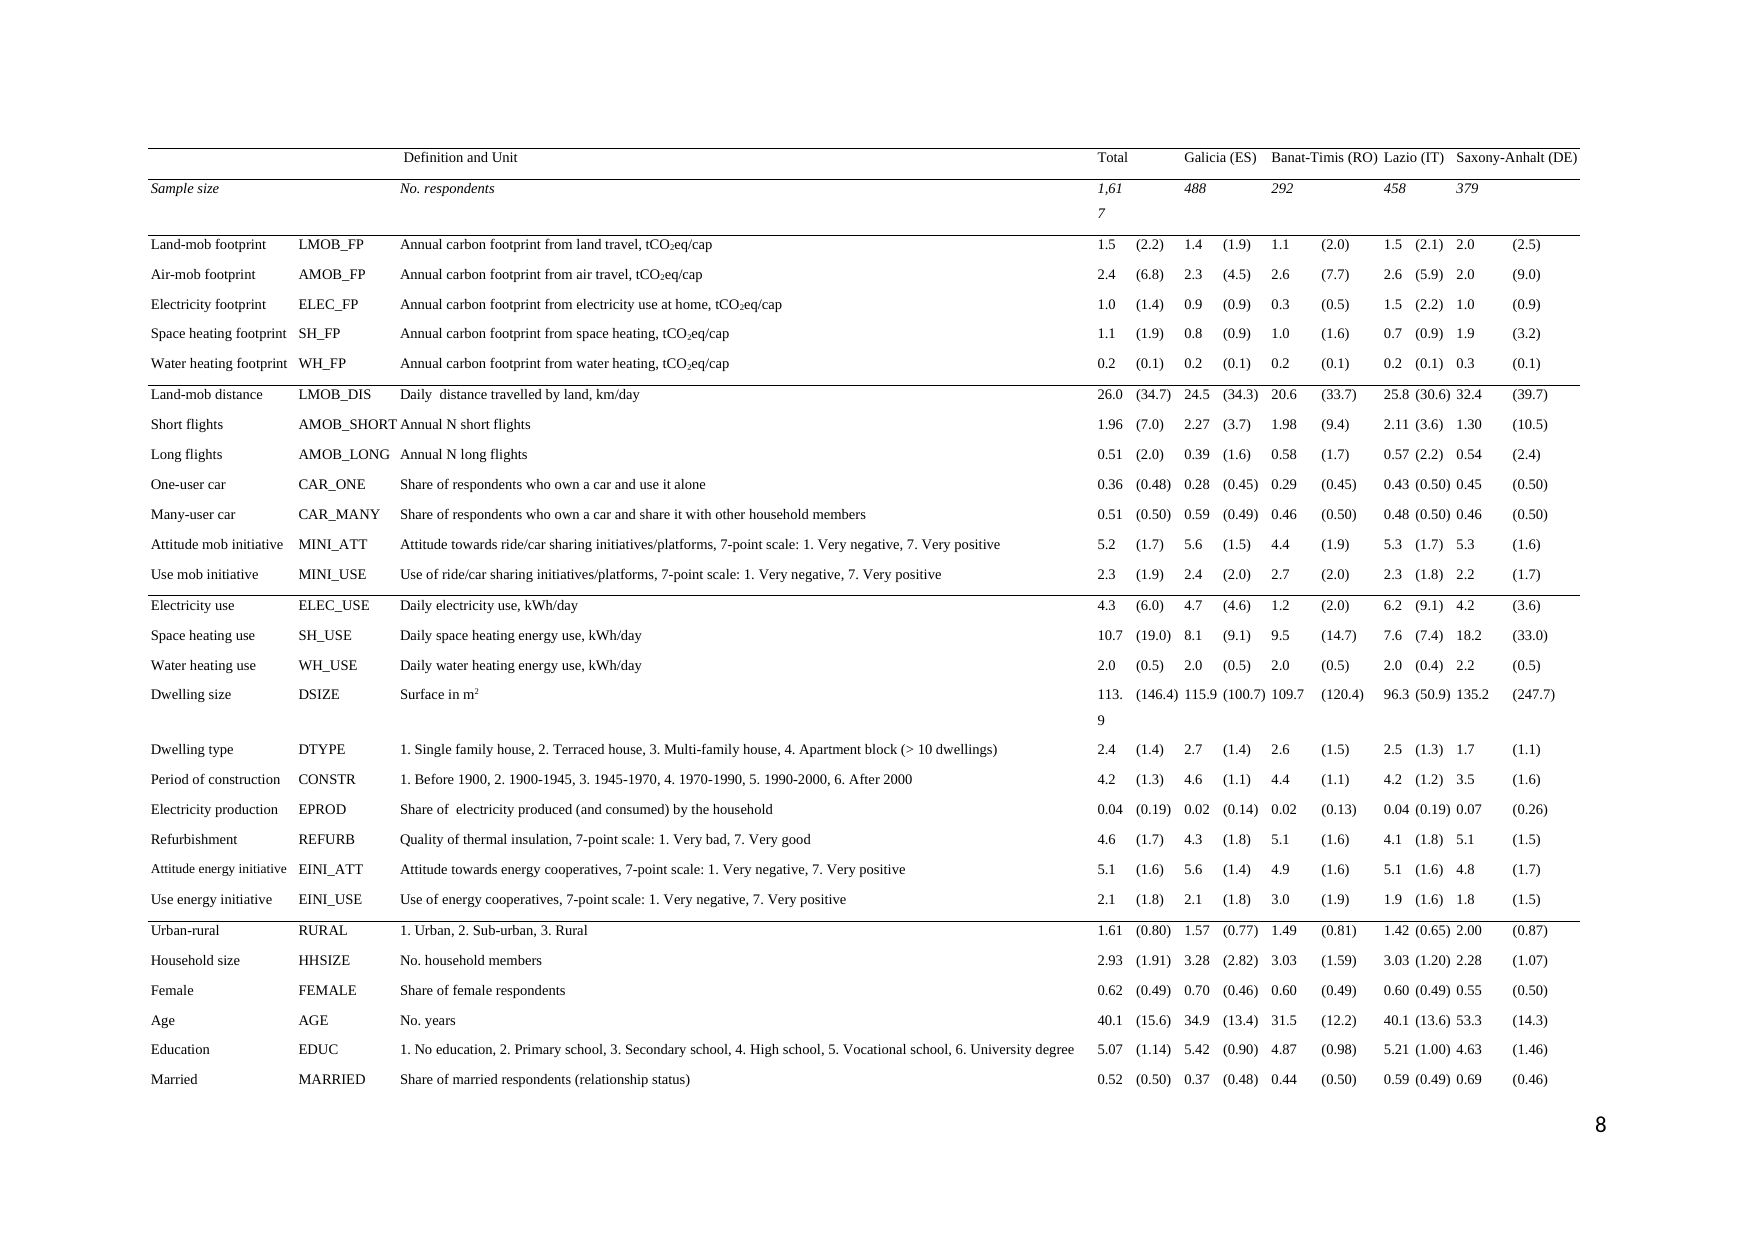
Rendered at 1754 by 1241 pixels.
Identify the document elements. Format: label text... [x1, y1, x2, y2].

table_cell (0.1) [1412, 355, 1453, 385]
table_header Total [1094, 149, 1133, 178]
table_cell HHSIZE [295, 951, 400, 981]
table_cell 0.2 [1181, 355, 1220, 385]
table_cell Annual carbon footprint from water heating, tCO2eq/cap [400, 355, 1094, 385]
table_cell DSIZE [295, 686, 400, 741]
table_cell (3.6) [1510, 596, 1580, 626]
table_cell (0.50) [1412, 506, 1453, 536]
table_cell (1.5) [1220, 536, 1268, 566]
table_cell 2.7 [1268, 566, 1318, 595]
table_cell 109.7 [1268, 686, 1318, 741]
table_cell 53.3 [1453, 1011, 1509, 1041]
table_cell (9.1) [1412, 596, 1453, 626]
table_cell 4.6 [1181, 771, 1220, 801]
table_cell (0.50) [1412, 476, 1453, 506]
table_cell Share of electricity produced (and consumed) by the household [400, 801, 1094, 831]
table_cell Dwelling size [148, 686, 295, 741]
table_cell EPROD [295, 801, 400, 831]
table_cell Attitude towards ride/car sharing initiatives/platforms, 7-point scale: 1. Very negative, 7. Very positive [400, 536, 1094, 566]
table_cell (1.8) [1133, 891, 1181, 921]
table_cell 0.60 [1268, 981, 1318, 1011]
table_cell No. respondents [400, 180, 1094, 234]
table_cell 4.4 [1268, 771, 1318, 801]
table_cell (50.9) [1412, 686, 1453, 741]
table_cell Daily water heating energy use, kWh/day [400, 656, 1094, 686]
table_cell Space heating use [148, 626, 295, 656]
table_cell 1.30 [1453, 416, 1509, 446]
table_cell 0.58 [1268, 446, 1318, 476]
table_cell (1.6) [1510, 536, 1580, 566]
table_cell (19.0) [1133, 626, 1181, 656]
table_cell Land-mob footprint [148, 236, 295, 266]
table_cell 292 [1268, 180, 1318, 234]
table_cell (1.4) [1220, 861, 1268, 891]
table_cell 0.70 [1181, 981, 1220, 1011]
table_cell (0.45) [1318, 476, 1381, 506]
table_cell Electricity footprint [148, 295, 295, 325]
table_cell Electricity production [148, 801, 295, 831]
table_cell (0.46) [1510, 1071, 1580, 1088]
table_header [295, 149, 400, 178]
table_cell 1.8 [1453, 891, 1509, 921]
table_cell (0.9) [1220, 325, 1268, 355]
table_cell (1.91) [1133, 951, 1181, 981]
table_cell LMOB_FP [295, 236, 400, 266]
table_cell (0.48) [1133, 476, 1181, 506]
table_cell 5.2 [1094, 536, 1133, 566]
table_cell 34.9 [1181, 1011, 1220, 1041]
table_cell No. household members [400, 951, 1094, 981]
table_cell (1.8) [1220, 831, 1268, 861]
table_cell 1.1 [1268, 236, 1318, 266]
table_cell 4.7 [1181, 596, 1220, 626]
table_cell (9.0) [1510, 266, 1580, 295]
table_cell 4.87 [1268, 1041, 1318, 1071]
table_cell 2.4 [1181, 566, 1220, 595]
table_cell (1.6) [1412, 891, 1453, 921]
table_cell (1.6) [1318, 831, 1381, 861]
table_cell Electricity use [148, 596, 295, 626]
table_cell WH_USE [295, 656, 400, 686]
table_cell Long flights [148, 446, 295, 476]
table_header [148, 149, 295, 178]
table_cell (0.9) [1220, 295, 1268, 325]
table_cell 0.57 [1381, 446, 1412, 476]
table_cell (0.87) [1510, 922, 1580, 951]
table_cell 2.6 [1268, 741, 1318, 771]
table_cell 5.1 [1268, 831, 1318, 861]
table_cell (2.4) [1510, 446, 1580, 476]
table_cell (6.8) [1133, 266, 1181, 295]
table_cell (0.49) [1412, 1071, 1453, 1088]
table_cell 0.46 [1453, 506, 1509, 536]
table_cell 96.3 [1381, 686, 1412, 741]
table_cell 1.7 [1453, 741, 1509, 771]
table_cell [295, 180, 400, 234]
table_cell Sample size [148, 180, 295, 234]
table_cell 2.0 [1181, 656, 1220, 686]
table_cell 5.1 [1094, 861, 1133, 891]
table_cell 2.11 [1381, 416, 1412, 446]
table_cell REFURB [295, 831, 400, 861]
table_cell Household size [148, 951, 295, 981]
table_cell 0.59 [1381, 1071, 1412, 1088]
table_cell 0.2 [1268, 355, 1318, 385]
table_cell (7.0) [1133, 416, 1181, 446]
table_cell (0.45) [1220, 476, 1268, 506]
table_cell 0.36 [1094, 476, 1133, 506]
table_cell Age [148, 1011, 295, 1041]
table_cell 0.45 [1453, 476, 1509, 506]
table_cell (0.5) [1318, 656, 1381, 686]
table_cell (1.6) [1318, 325, 1381, 355]
table_cell 3.03 [1268, 951, 1318, 981]
table_cell 4.2 [1453, 596, 1509, 626]
table_cell Daily distance travelled by land, km/day [400, 386, 1094, 416]
table_cell 1. Single family house, 2. Terraced house, 3. Multi-family house, 4. Apartment block (> 10 dwellings) [400, 741, 1094, 771]
table_cell 2.93 [1094, 951, 1133, 981]
table_cell 0.29 [1268, 476, 1318, 506]
table_cell (1.5) [1510, 891, 1580, 921]
table_cell (0.50) [1133, 1071, 1181, 1088]
table_cell 7.6 [1381, 626, 1412, 656]
table_cell (1.7) [1133, 536, 1181, 566]
table_cell 1.5 [1094, 236, 1133, 266]
table_cell (1.3) [1133, 771, 1181, 801]
table_cell 0.28 [1181, 476, 1220, 506]
table_cell 1. Urban, 2. Sub-urban, 3. Rural [400, 922, 1094, 951]
table_cell (0.9) [1510, 295, 1580, 325]
table_cell (3.2) [1510, 325, 1580, 355]
table_cell (39.7) [1510, 386, 1580, 416]
table_cell Share of respondents who own a car and share it with other household members [400, 506, 1094, 536]
table_cell 5.6 [1181, 861, 1220, 891]
table_cell 32.4 [1453, 386, 1509, 416]
table_cell Space heating footprint [148, 325, 295, 355]
table_cell (1.6) [1220, 446, 1268, 476]
table_cell (2.0) [1318, 596, 1381, 626]
table_cell (1.8) [1412, 566, 1453, 595]
table_cell Attitude energy initiative [148, 861, 295, 891]
table_cell 9.5 [1268, 626, 1318, 656]
table_cell Air-mob footprint [148, 266, 295, 295]
table_cell Water heating footprint [148, 355, 295, 385]
table_cell 0.3 [1268, 295, 1318, 325]
table_cell (0.5) [1510, 656, 1580, 686]
table_cell Married [148, 1071, 295, 1088]
table_cell (13.6) [1412, 1011, 1453, 1041]
table_cell 2.3 [1094, 566, 1133, 595]
table_cell 0.43 [1381, 476, 1412, 506]
table_cell (1.07) [1510, 951, 1580, 981]
table_cell (0.46) [1220, 981, 1268, 1011]
table_cell 4.6 [1094, 831, 1133, 861]
table_cell 24.5 [1181, 386, 1220, 416]
table_cell (33.0) [1510, 626, 1580, 656]
table_cell Dwelling type [148, 741, 295, 771]
table_cell 0.02 [1181, 801, 1220, 831]
table_header Galicia (ES) [1181, 149, 1268, 178]
table_cell 2.7 [1181, 741, 1220, 771]
table_cell 1.49 [1268, 922, 1318, 951]
table_cell (1.5) [1318, 741, 1381, 771]
table_cell 5.1 [1381, 861, 1412, 891]
table_cell (2.5) [1510, 236, 1580, 266]
table_cell (2.2) [1412, 295, 1453, 325]
table_cell (1.1) [1220, 771, 1268, 801]
table_cell (2.2) [1412, 446, 1453, 476]
table_cell 3.03 [1381, 951, 1412, 981]
table_cell (1.9) [1220, 236, 1268, 266]
table_cell Land-mob distance [148, 386, 295, 416]
table_cell (12.2) [1318, 1011, 1381, 1041]
table_cell (1.3) [1412, 741, 1453, 771]
table_cell (1.5) [1510, 831, 1580, 861]
table_cell 5.21 [1381, 1041, 1412, 1071]
table_cell (1.7) [1510, 861, 1580, 891]
table_cell (1.4) [1220, 741, 1268, 771]
table_cell 0.8 [1181, 325, 1220, 355]
table_cell EINI_ATT [295, 861, 400, 891]
table_cell (14.7) [1318, 626, 1381, 656]
table_cell (2.0) [1133, 446, 1181, 476]
table_cell Short flights [148, 416, 295, 446]
table_cell (0.14) [1220, 801, 1268, 831]
table_cell 0.2 [1381, 355, 1412, 385]
table_cell (6.0) [1133, 596, 1181, 626]
table_cell 1.2 [1268, 596, 1318, 626]
table_cell (1.6) [1318, 861, 1381, 891]
table_cell (1.7) [1318, 446, 1381, 476]
table_cell 8.1 [1181, 626, 1220, 656]
table_cell (4.6) [1220, 596, 1268, 626]
table_cell 2.3 [1381, 566, 1412, 595]
table_cell 4.63 [1453, 1041, 1509, 1071]
table_cell (1.8) [1412, 831, 1453, 861]
table_cell (1.8) [1220, 891, 1268, 921]
table_cell 1.61 [1094, 922, 1133, 951]
table_cell (1.9) [1318, 891, 1381, 921]
table_cell 0.51 [1094, 506, 1133, 536]
table_cell AMOB_SHORT [295, 416, 400, 446]
table_cell EINI_USE [295, 891, 400, 921]
table_cell 4.3 [1181, 831, 1220, 861]
table_cell 5.3 [1453, 536, 1509, 566]
table_cell (0.4) [1412, 656, 1453, 686]
table_cell 0.3 [1453, 355, 1509, 385]
table_cell (0.48) [1220, 1071, 1268, 1088]
table_cell 3.28 [1181, 951, 1220, 981]
table_cell Annual N short flights [400, 416, 1094, 446]
table_cell (1.4) [1133, 295, 1181, 325]
table_cell Annual carbon footprint from electricity use at home, tCO2eq/cap [400, 295, 1094, 325]
table_cell (34.3) [1220, 386, 1268, 416]
table_cell (1.9) [1133, 566, 1181, 595]
table_cell 0.54 [1453, 446, 1509, 476]
table_cell 115.9 [1181, 686, 1220, 741]
table_cell AMOB_LONG [295, 446, 400, 476]
table_cell 0.2 [1094, 355, 1133, 385]
table_cell Refurbishment [148, 831, 295, 861]
table_cell 2.00 [1453, 922, 1509, 951]
table_cell 0.69 [1453, 1071, 1509, 1088]
table_cell 10.7 [1094, 626, 1133, 656]
table_cell CAR_MANY [295, 506, 400, 536]
table_cell EDUC [295, 1041, 400, 1071]
table_cell 20.6 [1268, 386, 1318, 416]
table_cell 2.6 [1381, 266, 1412, 295]
table_cell Use of energy cooperatives, 7-point scale: 1. Very negative, 7. Very positive [400, 891, 1094, 921]
table_cell (7.4) [1412, 626, 1453, 656]
table_cell SH_FP [295, 325, 400, 355]
table_cell MINI_ATT [295, 536, 400, 566]
table_cell 2.6 [1268, 266, 1318, 295]
table_cell (30.6) [1412, 386, 1453, 416]
table_cell 4.8 [1453, 861, 1509, 891]
table_cell (7.7) [1318, 266, 1381, 295]
table_cell No. years [400, 1011, 1094, 1041]
table_cell ELEC_USE [295, 596, 400, 626]
table_header Banat-Timis (RO) [1268, 149, 1381, 178]
table_cell 379 [1453, 180, 1509, 234]
table_cell 0.48 [1381, 506, 1412, 536]
table_cell 2.0 [1381, 656, 1412, 686]
table_cell (33.7) [1318, 386, 1381, 416]
table_cell Urban-rural [148, 922, 295, 951]
table_cell FEMALE [295, 981, 400, 1011]
table_header Saxony-Anhalt (DE) [1453, 149, 1580, 178]
table_cell Use energy initiative [148, 891, 295, 921]
table_cell 2.4 [1094, 266, 1133, 295]
table_cell 1.0 [1268, 325, 1318, 355]
table_cell (0.1) [1510, 355, 1580, 385]
table_cell Annual carbon footprint from air travel, tCO2eq/cap [400, 266, 1094, 295]
table_cell (0.49) [1220, 506, 1268, 536]
table_cell Attitude mob initiative [148, 536, 295, 566]
table_cell 1.96 [1094, 416, 1133, 446]
table_cell 0.07 [1453, 801, 1509, 831]
table_cell (0.49) [1133, 981, 1181, 1011]
table_cell (0.50) [1318, 506, 1381, 536]
table_cell Daily electricity use, kWh/day [400, 596, 1094, 626]
table_cell (1.1) [1510, 741, 1580, 771]
table_cell (0.50) [1510, 981, 1580, 1011]
table_cell (0.80) [1133, 922, 1181, 951]
table_cell Annual carbon footprint from space heating, tCO2eq/cap [400, 325, 1094, 355]
table_cell 0.37 [1181, 1071, 1220, 1088]
table_cell 1.42 [1381, 922, 1412, 951]
table_cell Female [148, 981, 295, 1011]
table_cell MINI_USE [295, 566, 400, 595]
table_cell (0.49) [1412, 981, 1453, 1011]
table_cell 5.1 [1453, 831, 1509, 861]
table_cell (1.7) [1510, 566, 1580, 595]
table_cell SH_USE [295, 626, 400, 656]
table_cell 0.9 [1181, 295, 1220, 325]
table_cell Daily space heating energy use, kWh/day [400, 626, 1094, 656]
table_cell 2.2 [1453, 566, 1509, 595]
table_cell 1.1 [1094, 325, 1133, 355]
table_cell DTYPE [295, 741, 400, 771]
table_cell 1. Before 1900, 2. 1900-1945, 3. 1945-1970, 4. 1970-1990, 5. 1990-2000, 6. After 2000 [400, 771, 1094, 801]
table_cell (10.5) [1510, 416, 1580, 446]
table_cell (1.7) [1412, 536, 1453, 566]
table_cell RURAL [295, 922, 400, 951]
table_cell (9.4) [1318, 416, 1381, 446]
table_header Definition and Unit [400, 149, 1094, 178]
table_cell (0.9) [1412, 325, 1453, 355]
table_cell (146.4) [1133, 686, 1181, 741]
table_cell (0.50) [1510, 506, 1580, 536]
table_cell (0.26) [1510, 801, 1580, 831]
table_cell Water heating use [148, 656, 295, 686]
table_cell (1.4) [1133, 741, 1181, 771]
table_cell 2.0 [1268, 656, 1318, 686]
table_cell (4.5) [1220, 266, 1268, 295]
table_cell 6.2 [1381, 596, 1412, 626]
table_cell 4.3 [1094, 596, 1133, 626]
table_cell (0.49) [1318, 981, 1381, 1011]
table_cell (9.1) [1220, 626, 1268, 656]
table_cell (2.0) [1318, 566, 1381, 595]
table_cell 2.0 [1453, 266, 1509, 295]
table_cell Use mob initiative [148, 566, 295, 595]
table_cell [400, 1071, 1094, 1088]
table_cell 2.5 [1381, 741, 1412, 771]
table_cell Many-user car [148, 506, 295, 536]
table_cell 0.51 [1094, 446, 1133, 476]
table_cell (1.6) [1412, 861, 1453, 891]
table_cell 2.2 [1453, 656, 1509, 686]
table_cell 458 [1381, 180, 1412, 234]
table_cell 4.2 [1094, 771, 1133, 801]
table_cell (0.5) [1318, 295, 1381, 325]
table_cell 5.07 [1094, 1041, 1133, 1071]
table_cell (1.6) [1133, 861, 1181, 891]
table_cell 2.0 [1094, 656, 1133, 686]
table_cell (1.6) [1510, 771, 1580, 801]
table_cell Quality of thermal insulation, 7-point scale: 1. Very bad, 7. Very good [400, 831, 1094, 861]
table_cell Share of female respondents [400, 981, 1094, 1011]
table_cell (1.2) [1412, 771, 1453, 801]
table_cell 1,617 [1094, 180, 1133, 234]
table_cell 113.9 [1094, 686, 1133, 741]
table_cell 1.0 [1094, 295, 1133, 325]
table_cell (1.00) [1412, 1041, 1453, 1071]
table_cell (0.98) [1318, 1041, 1381, 1071]
table_cell (0.13) [1318, 801, 1381, 831]
table_cell (120.4) [1318, 686, 1381, 741]
table_cell 1.57 [1181, 922, 1220, 951]
table_cell [1220, 180, 1268, 234]
table_cell 0.55 [1453, 981, 1509, 1011]
table_cell 2.3 [1181, 266, 1220, 295]
table_cell 25.8 [1381, 386, 1412, 416]
table_cell (0.50) [1133, 506, 1181, 536]
table_cell (0.77) [1220, 922, 1268, 951]
table_cell AMOB_FP [295, 266, 400, 295]
table_cell WH_FP [295, 355, 400, 385]
table_cell (247.7) [1510, 686, 1580, 741]
table_cell LMOB_DIS [295, 386, 400, 416]
table_cell 0.60 [1381, 981, 1412, 1011]
table_cell 2.28 [1453, 951, 1509, 981]
table_cell 0.44 [1268, 1071, 1318, 1088]
table_cell Period of construction [148, 771, 295, 801]
table_cell One-user car [148, 476, 295, 506]
table_cell 1.0 [1453, 295, 1509, 325]
table_cell Attitude towards energy cooperatives, 7-point scale: 1. Very negative, 7. Very positive [400, 861, 1094, 891]
table_cell (0.65) [1412, 922, 1453, 951]
table_cell 1. No education, 2. Primary school, 3. Secondary school, 4. High school, 5. Vocational school, 6. University degree [400, 1041, 1094, 1071]
table_cell CAR_ONE [295, 476, 400, 506]
table_header Lazio (IT) [1381, 149, 1453, 178]
table_cell 1.98 [1268, 416, 1318, 446]
table_cell (0.5) [1133, 656, 1181, 686]
table_cell Annual carbon footprint from land travel, tCO2eq/cap [400, 236, 1094, 266]
table_cell (0.50) [1510, 476, 1580, 506]
table_cell 3.0 [1268, 891, 1318, 921]
table_cell Annual N long flights [400, 446, 1094, 476]
table_cell (100.7) [1220, 686, 1268, 741]
table_cell MARRIED [295, 1071, 400, 1088]
table_cell AGE [295, 1011, 400, 1041]
table_cell 135.2 [1453, 686, 1509, 741]
table_cell (0.50) [1318, 1071, 1381, 1088]
table_cell 0.46 [1268, 506, 1318, 536]
table_cell (1.1) [1318, 771, 1381, 801]
table_cell (1.9) [1133, 325, 1181, 355]
table_cell 0.59 [1181, 506, 1220, 536]
table_cell 5.3 [1381, 536, 1412, 566]
table_cell (1.7) [1133, 831, 1181, 861]
table_cell 40.1 [1381, 1011, 1412, 1041]
table_cell (2.0) [1220, 566, 1268, 595]
table_cell 488 [1181, 180, 1220, 234]
table_cell (3.6) [1412, 416, 1453, 446]
table_cell 3.5 [1453, 771, 1509, 801]
table_cell (14.3) [1510, 1011, 1580, 1041]
table_cell (3.7) [1220, 416, 1268, 446]
table_cell 0.39 [1181, 446, 1220, 476]
table_cell (1.59) [1318, 951, 1381, 981]
table_cell 2.0 [1453, 236, 1509, 266]
table_cell 4.2 [1381, 771, 1412, 801]
table_cell (0.1) [1133, 355, 1181, 385]
table_cell (1.20) [1412, 951, 1453, 981]
table_cell (1.14) [1133, 1041, 1181, 1071]
table_cell Use of ride/car sharing initiatives/platforms, 7-point scale: 1. Very negative, 7. Very positive [400, 566, 1094, 595]
table_cell 1.9 [1453, 325, 1509, 355]
table_cell Education [148, 1041, 295, 1071]
table_cell 31.5 [1268, 1011, 1318, 1041]
table_cell 0.7 [1381, 325, 1412, 355]
table_cell (0.5) [1220, 656, 1268, 686]
table_cell CONSTR [295, 771, 400, 801]
table_cell (34.7) [1133, 386, 1181, 416]
table_cell 0.52 [1094, 1071, 1133, 1088]
table_cell 2.1 [1181, 891, 1220, 921]
table_cell 26.0 [1094, 386, 1133, 416]
table_cell (5.9) [1412, 266, 1453, 295]
table_cell 40.1 [1094, 1011, 1133, 1041]
table_cell (0.19) [1133, 801, 1181, 831]
table_cell [1133, 180, 1181, 234]
table_cell [1318, 180, 1381, 234]
table_cell 0.62 [1094, 981, 1133, 1011]
table_cell 2.27 [1181, 416, 1220, 446]
table_cell (15.6) [1133, 1011, 1181, 1041]
table_cell (0.1) [1318, 355, 1381, 385]
table_cell 1.4 [1181, 236, 1220, 266]
table_cell 5.6 [1181, 536, 1220, 566]
table_cell 4.4 [1268, 536, 1318, 566]
table_cell Surface in m2 [400, 686, 1094, 741]
table_header [1133, 149, 1181, 178]
table_cell 0.02 [1268, 801, 1318, 831]
table_cell (1.9) [1318, 536, 1381, 566]
table_cell 0.04 [1094, 801, 1133, 831]
table_cell 18.2 [1453, 626, 1509, 656]
table_cell (2.0) [1318, 236, 1381, 266]
table_cell (0.1) [1220, 355, 1268, 385]
table_cell (0.90) [1220, 1041, 1268, 1071]
table_cell 1.5 [1381, 236, 1412, 266]
table_cell (13.4) [1220, 1011, 1268, 1041]
table_cell [1510, 180, 1580, 234]
table_cell (2.2) [1133, 236, 1181, 266]
table_cell 4.1 [1381, 831, 1412, 861]
table_cell 0.04 [1381, 801, 1412, 831]
table_cell 4.9 [1268, 861, 1318, 891]
table_cell Share of respondents who own a car and use it alone [400, 476, 1094, 506]
table_cell (1.46) [1510, 1041, 1580, 1071]
table_cell 1.5 [1381, 295, 1412, 325]
table_cell [1412, 180, 1453, 234]
table_cell ELEC_FP [295, 295, 400, 325]
table_cell (2.82) [1220, 951, 1268, 981]
table_cell 2.4 [1094, 741, 1133, 771]
table_cell (2.1) [1412, 236, 1453, 266]
table_cell 5.42 [1181, 1041, 1220, 1071]
table_cell 1.9 [1381, 891, 1412, 921]
table_cell (0.19) [1412, 801, 1453, 831]
table_cell (0.81) [1318, 922, 1381, 951]
table_cell 2.1 [1094, 891, 1133, 921]
